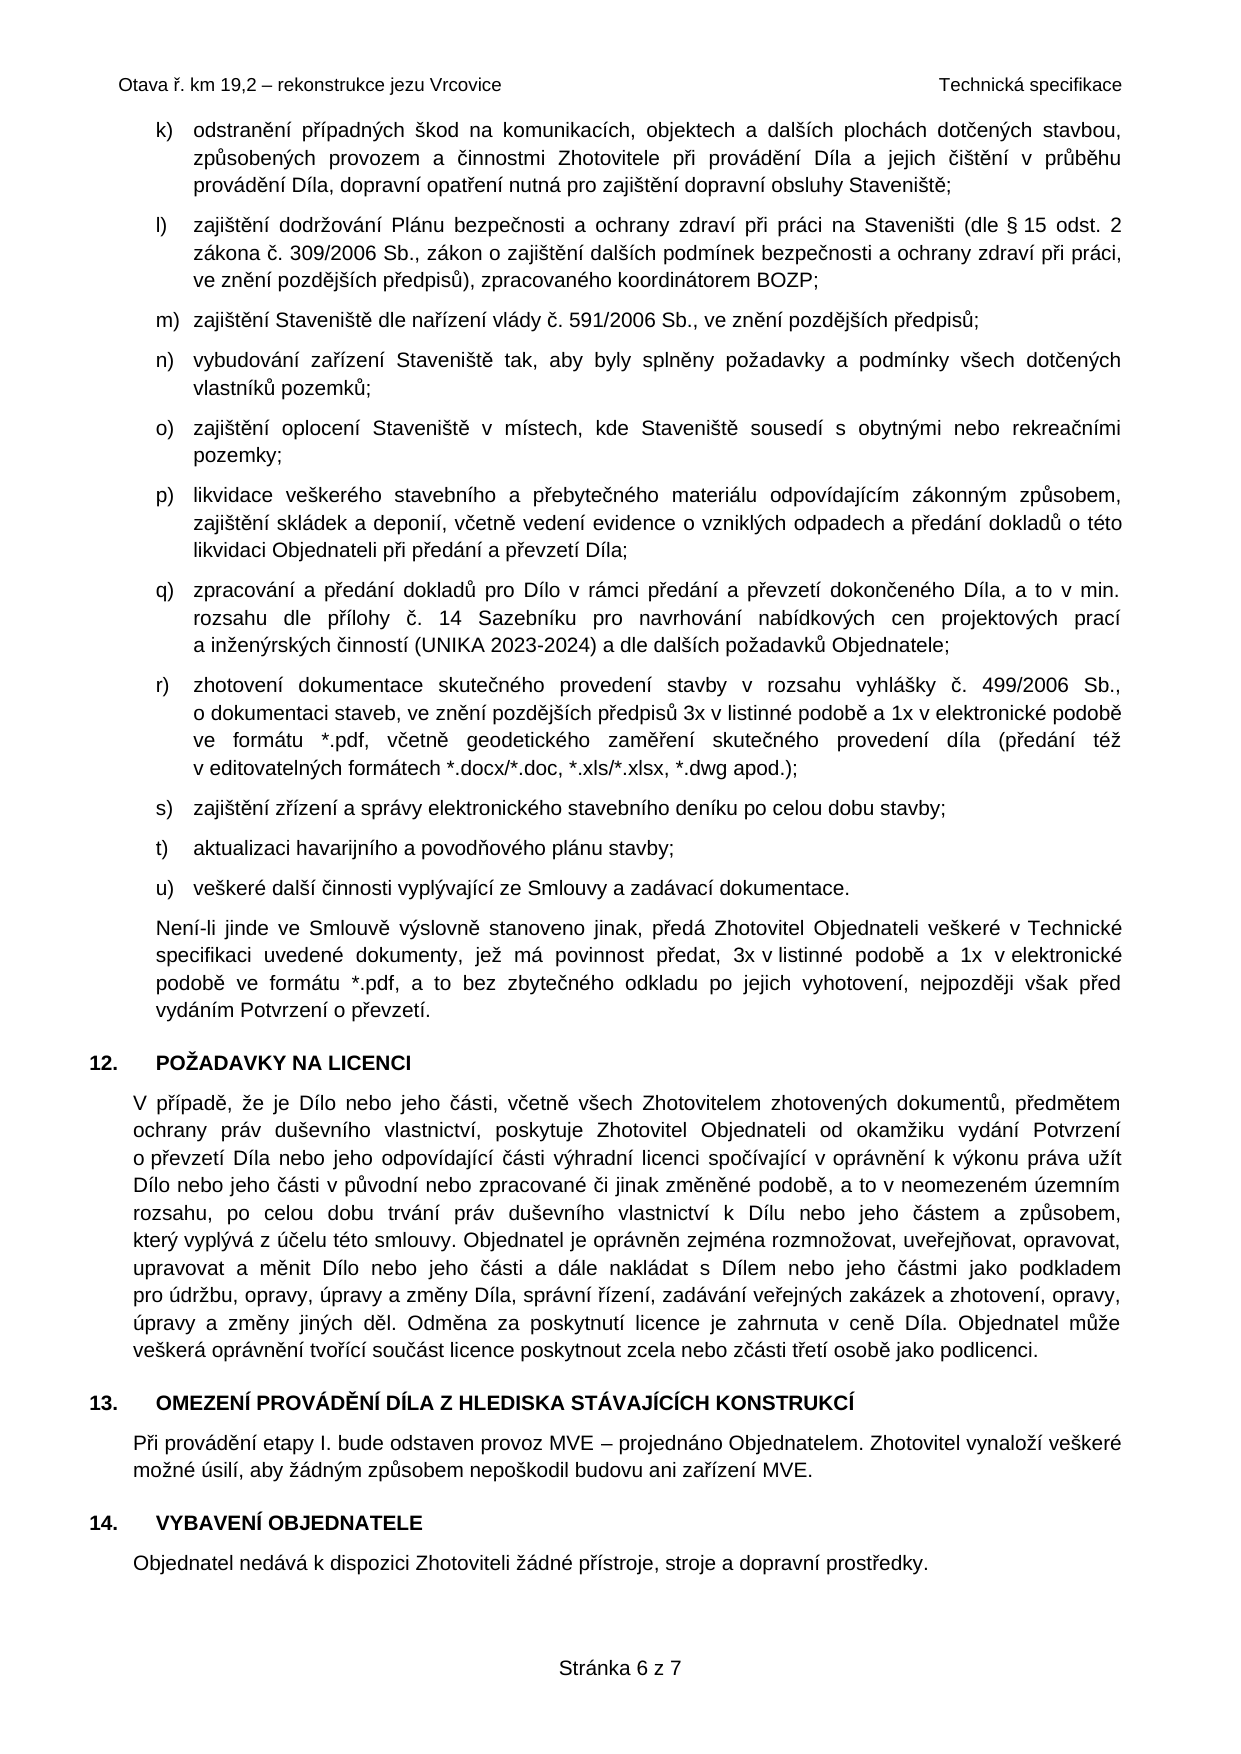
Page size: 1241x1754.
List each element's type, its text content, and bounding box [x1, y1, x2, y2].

text Při provádění etapy I. bude odstaven provoz MVE – projednáno Objednatelem. Zhotovitel vynaloží veškeré možné úsilí, aby žádným způsobem nepoškodil budovu ani zařízení MVE. [133, 1431, 1122, 1482]
text POŽADAVKY NA LICENCI [118, 1051, 1122, 1074]
list zajištění Staveniště dle nařízení vlády č. 591/2006 Sb., ve znění pozdějších předpisů; [156, 308, 1122, 332]
list aktualizaci havarijního a povodňového plánu stavby; [156, 836, 1122, 859]
list zpracování a předání dokladů pro Dílo v rámci předání a převzetí dokončeného Díla, a to v min. rozsahu dle přílohy č. 14 Sazebníku pro navrhování nabídkových cen projektových prací a inženýrských činností (UNIKA 2023-2024) a dle dalších požadavků Objednatele; [156, 578, 1122, 657]
text VYBAVENÍ OBJEDNATELE [118, 1511, 1122, 1534]
list odstranění případných škod na komunikacích, objektech a dalších plochách dotčených stavbou, způsobených provozem a činnostmi Zhotovitele při provádění Díla a jejich čištění v průběhu provádění Díla, dopravní opatření nutná pro zajištění dopravní obsluhy Staveniště; [156, 118, 1122, 197]
list vybudování zařízení Staveniště tak, aby byly splněny požadavky a podmínky všech dotčených vlastníků pozemků; [156, 348, 1122, 399]
list zhotovení dokumentace skutečného provedení stavby v rozsahu vyhlášky č. 499/2006 Sb., o dokumentaci staveb, ve znění pozdějších předpisů 3x v listinné podobě a 1x v elektronické podobě ve formátu *.pdf, včetně geodetického zaměření skutečného provedení díla (předání též v editovatelných formátech *.docx/*.doc, *.xls/*.xlsx, *.dwg apod.); [156, 673, 1122, 779]
list zajištění oplocení Staveniště v místech, kde Staveniště sousedí s obytnými nebo rekreačními pozemky; [156, 416, 1122, 467]
text Objednatel nedává k dispozici Zhotoviteli žádné přístroje, stroje a dopravní prostředky. [133, 1551, 1122, 1574]
text Není-li jinde ve Smlouvě výslovně stanoveno jinak, předá Zhotovitel Objednateli veškeré v Technické specifikaci uvedené dokumenty, jež má povinnost předat, 3x v listinné podobě a 1x v elektronické podobě ve formátu *.pdf, a to bez zbytečného odkladu po jejich vyhotovení, nejpozději však před vydáním Potvrzení o převzetí. [156, 916, 1122, 1022]
list zajištění dodržování Plánu bezpečnosti a ochrany zdraví při práci na Staveništi (dle § 15 odst. 2 zákona č. 309/2006 Sb., zákon o zajištění dalších podmínek bezpečnosti a ochrany zdraví při práci, ve znění pozdějších předpisů), zpracovaného koordinátorem BOZP; [156, 213, 1122, 292]
text OMEZENÍ PROVÁDĚNÍ DÍLA Z HLEDISKA STÁVAJÍCÍCH KONSTRUKCÍ [118, 1391, 1122, 1414]
list veškeré další činnosti vyplývající ze Smlouvy a zadávací dokumentace. [156, 876, 1122, 899]
list zajištění zřízení a správy elektronického stavebního deníku po celou dobu stavby; [156, 796, 1122, 819]
list likvidace veškerého stavebního a přebytečného materiálu odpovídajícím zákonným způsobem, zajištění skládek a deponií, včetně vedení evidence o vzniklých odpadech a předání dokladů o této likvidaci Objednateli při předání a převzetí Díla; [156, 483, 1122, 562]
text V případě, že je Dílo nebo jeho části, včetně všech Zhotovitelem zhotovených dokumentů, předmětem ochrany práv duševního vlastnictví, poskytuje Zhotovitel Objednateli od okamžiku vydání Potvrzení o převzetí Díla nebo jeho odpovídající části výhradní licenci spočívající v oprávnění k výkonu práva užít Dílo nebo jeho části v původní nebo zpracované či jinak změněné podobě, a to v neomezeném územním rozsahu, po celou dobu trvání práv duševního vlastnictví k Dílu nebo jeho částem a způsobem, který vyplývá z účelu této smlouvy. Objednatel je oprávněn zejména rozmnožovat, uveřejňovat, opravovat, upravovat a měnit Dílo nebo jeho části a dále nakládat s Dílem nebo jeho částmi jako podkladem pro údržbu, opravy, úpravy a změny Díla, správní řízení, zadávání veřejných zakázek a zhotovení, opravy, úpravy a změny jiných děl. Odměna za poskytnutí licence je zahrnuta v ceně Díla. Objednatel může veškerá oprávnění tvořící součást licence poskytnout zcela nebo zčásti třetí osobě jako podlicenci. [133, 1091, 1122, 1362]
